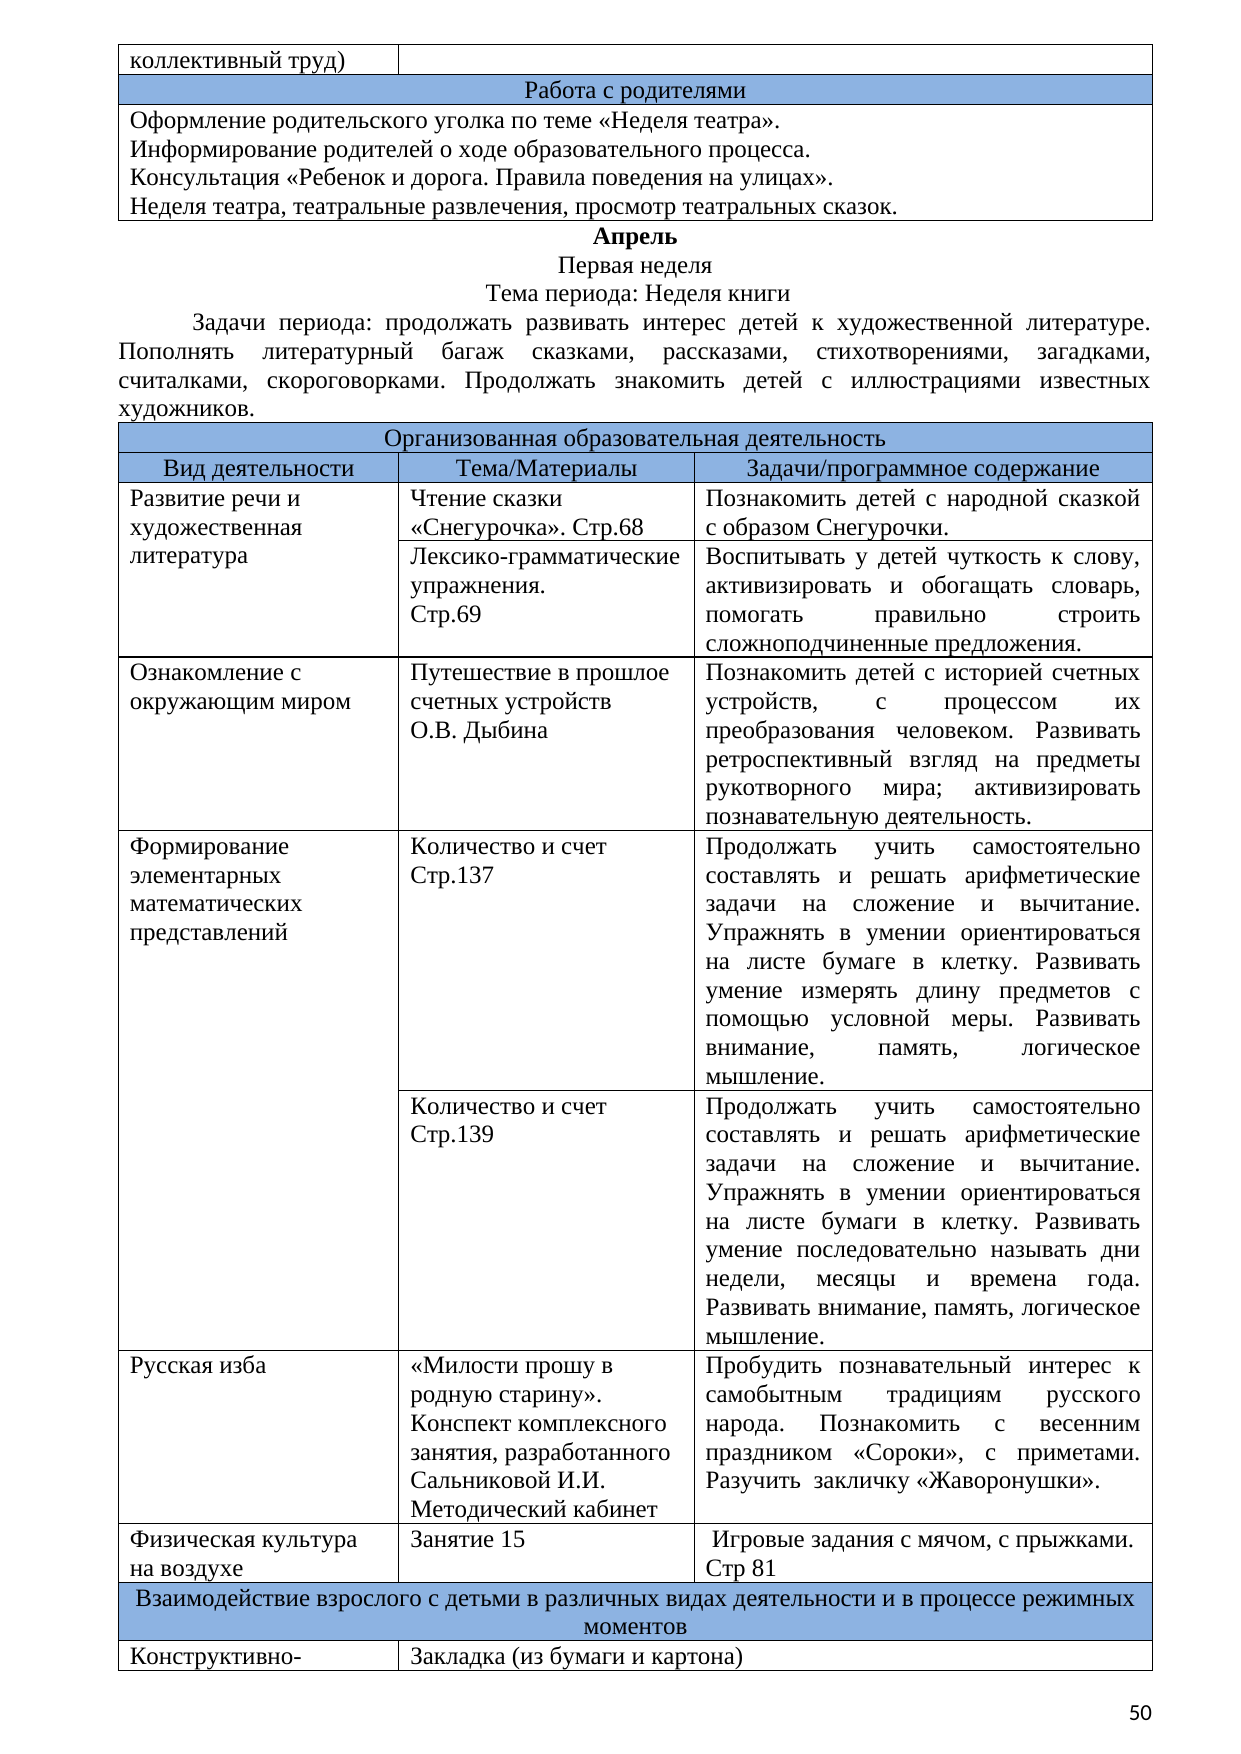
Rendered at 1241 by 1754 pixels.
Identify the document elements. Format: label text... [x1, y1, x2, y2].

table_cell Продолжать учить самостоятельно составлять и решать арифметические задачи на сложение и вычитание. Упражнять в умении ориентироваться на листе бумаги в клетку. Развивать умение последовательно называть дни недели, месяцы и времена года. Развивать внимание, память, логическое мышление. [695, 1091, 1152, 1349]
table_cell Оформление родительского уголка по теме «Неделя театра». Информирование родителей о ходе образовательного процесса. Консультация «Ребенок и дорога. Правила поведения на улицах». Неделя театра, театральные развлечения, просмотр театральных сказок. [119, 105, 1152, 220]
table_cell Путешествие в прошлое счетных устройств О.В. Дыбина [399, 658, 694, 830]
text Тема периода: Неделя книги [118, 278, 1152, 307]
table_cell Формирование элементарных математических представлений [119, 831, 398, 1349]
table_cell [119, 1641, 398, 1670]
text Апрель [118, 221, 1152, 250]
table_cell Тема/Материалы [399, 453, 694, 482]
table_cell «Милости прошу в родную старину». Конспект комплексного занятия, разработанного Сальниковой И.И. Методический кабинет [399, 1351, 694, 1523]
table_cell Познакомить детей с историей счетных устройств, с процессом их преобразования человеком. Развивать ретроспективный взгляд на предметы рукотворного мира; активизировать познавательную деятельность. [695, 658, 1152, 830]
table_cell Русская изба [119, 1351, 398, 1523]
table_cell Продолжать учить самостоятельно составлять и решать арифметические задачи на сложение и вычитание. Упражнять в умении ориентироваться на листе бумаге в клетку. Развивать умение измерять длину предметов с помощью условной меры. Развивать внимание, память, логическое мышление. [695, 831, 1152, 1090]
table_cell Взаимодействие взрослого с детьми в различных видах деятельности и в процессе режимных моментов [119, 1583, 1152, 1640]
table_cell Пробудить познавательный интерес к самобытным традициям русского народа. Познакомить с весенним праздником «Сороки», с приметами. Разучить закличку «Жаворонушки». [695, 1351, 1152, 1523]
table_cell Вид деятельности [119, 453, 398, 482]
table_cell Количество и счет Стр.139 [399, 1091, 694, 1349]
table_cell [399, 1641, 1152, 1670]
table_cell Физическая культура на воздухе [119, 1524, 398, 1582]
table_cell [399, 45, 1152, 74]
table_cell Воспитывать у детей чуткость к слову, активизировать и обогащать словарь, помогать правильно строить сложноподчиненные предложения. [695, 541, 1152, 656]
table_cell Работа с родителями [119, 75, 1152, 104]
table_cell Занятие 15 [399, 1524, 694, 1582]
table_header Организованная образовательная деятельность [119, 423, 1152, 452]
table_cell Чтение сказки «Снегурочка». Стр.68 [399, 483, 694, 540]
table_cell Лексико-грамматические упражнения. Стр.69 [399, 541, 694, 656]
table_cell Задачи/программное содержание [695, 453, 1152, 482]
text Первая неделя [118, 250, 1152, 278]
table_cell Ознакомление с окружающим миром [119, 658, 398, 830]
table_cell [119, 45, 398, 74]
table_cell Игровые задания с мячом, с прыжками. Стр 81 [695, 1524, 1152, 1582]
table_cell Количество и счет Стр.137 [399, 831, 694, 1090]
table_cell Развитие речи и художественная литература [119, 483, 398, 656]
text Задачи периода: продолжать развивать интерес детей к художественной литературе. Пополнять литературный багаж сказками, рассказами, стихотворениями, загадками, считалками, скороговорками. Продолжать знакомить детей с иллюстрациями известных художников. [118, 307, 1152, 422]
table_cell Познакомить детей с народной сказкой с образом Снегурочки. [695, 483, 1152, 540]
